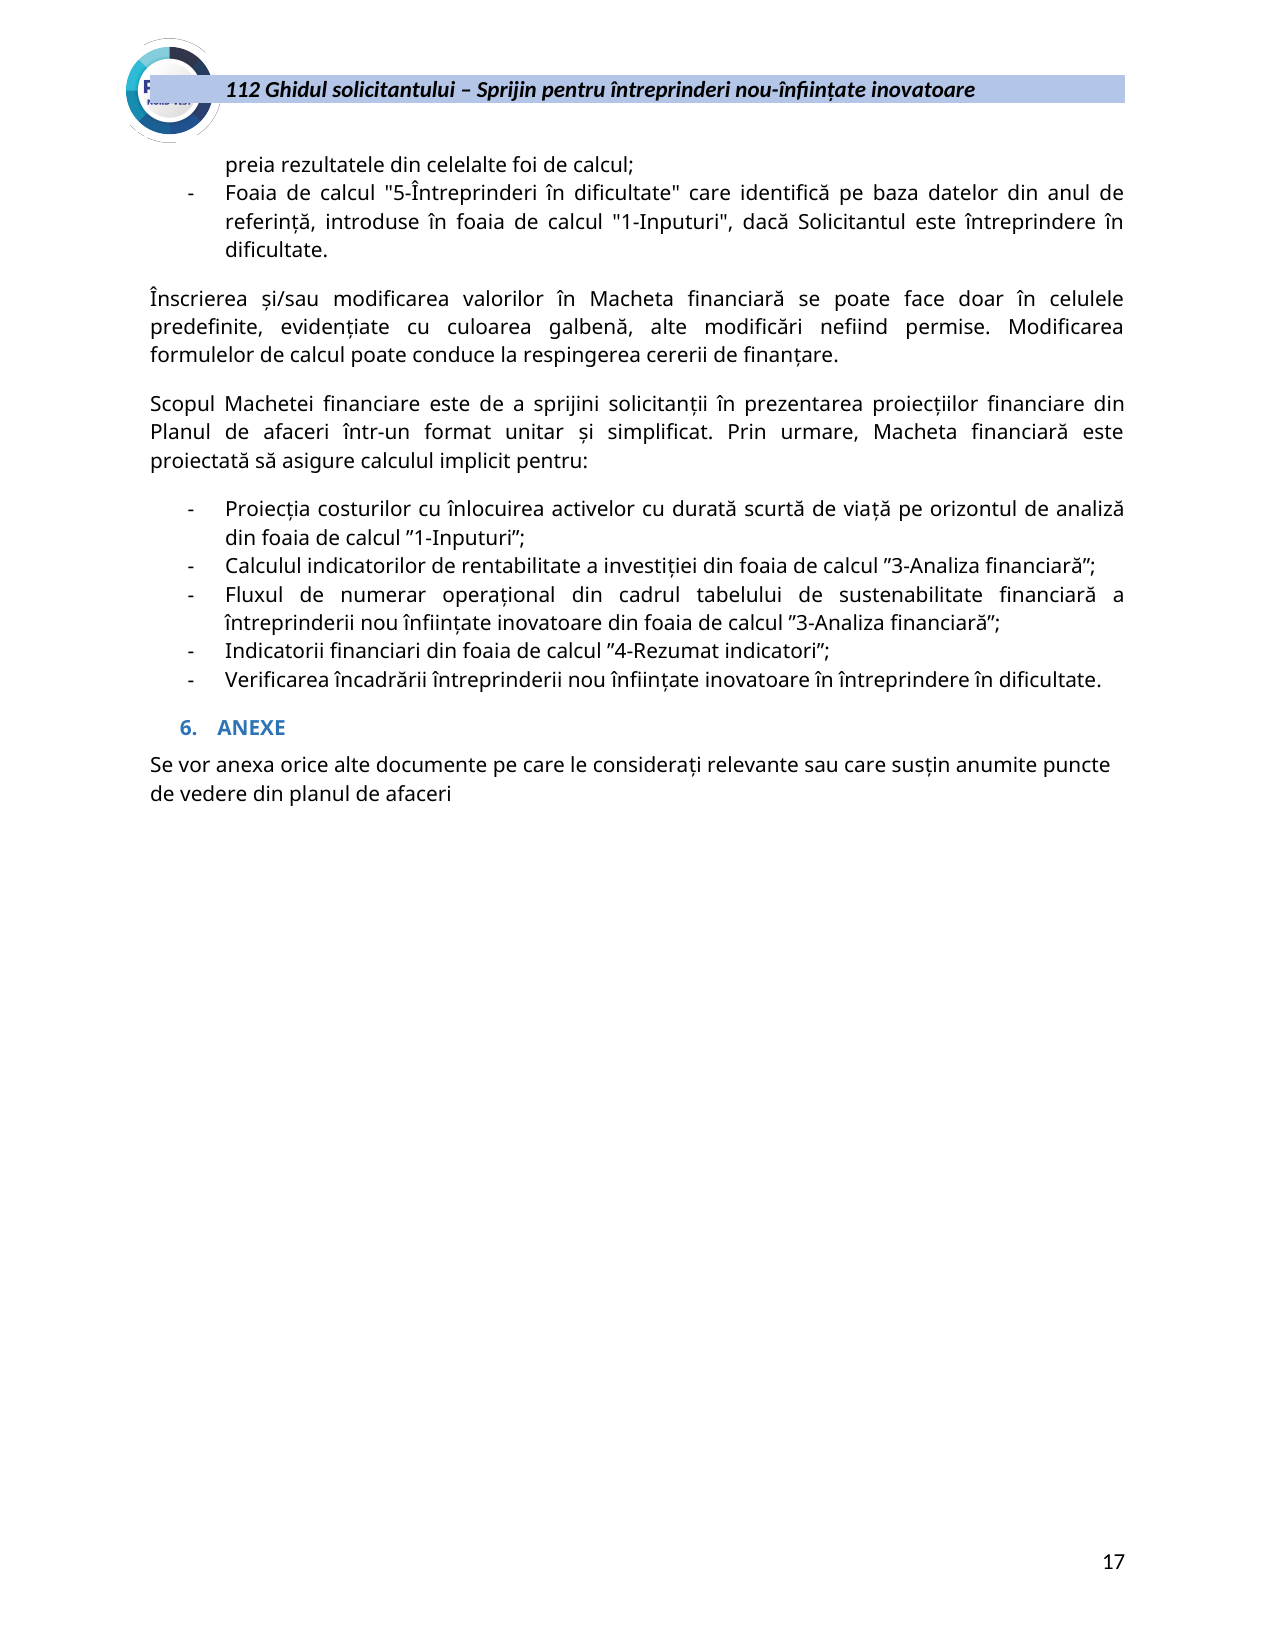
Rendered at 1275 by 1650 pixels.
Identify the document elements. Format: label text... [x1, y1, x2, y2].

list Fluxul de numerar operațional din cadrul tabelului de sustenabilitate financiară a întreprinderii nou înființate inovatoare din foaia de calcul ”3-Analiza financiară”; [187, 580, 1125, 637]
subtitle ANEXE [179, 713, 1125, 742]
list Indicatorii financiari din foaia de calcul ”4-Rezumat indicatori”; [187, 637, 1125, 665]
list Foaia de calcul "5-Întreprinderi în dificultate" care identifică pe baza datelor din anul de referință, introduse în foaia de calcul "1-Inputuri", dacă Solicitantul este întreprindere în dificultate. [187, 178, 1125, 264]
list Proiecția costurilor cu înlocuirea activelor cu durată scurtă de viață pe orizontul de analiză din foaia de calcul ”1-Inputuri”; [187, 494, 1125, 551]
picture [117, 38, 222, 143]
text Scopul Machetei financiare este de a sprijini solicitanții în prezentarea proiecțiilor financiare din Planul de afaceri într-un format unitar și simplificat. Prin urmare, Macheta financiară este proiectată să asigure calculul implicit pentru: [150, 389, 1125, 474]
text Înscrierea și/sau modificarea valorilor în Macheta financiară se poate face doar în celulele predefinite, evidențiate cu culoarea galbenă, alte modificări nefiind permise. Modificarea formulelor de calcul poate conduce la respingerea cererii de finanțare. [150, 284, 1125, 369]
list Verificarea încadrării întreprinderii nou înființate inovatoare în întreprindere în dificultate. [187, 665, 1125, 693]
list Calculul indicatorilor de rentabilitate a investiției din foaia de calcul ”3-Analiza financiară”; [187, 551, 1125, 580]
text Se vor anexa orice alte documente pe care le considerați relevante sau care susțin anumite puncte de vedere din planul de afaceri [150, 750, 1125, 807]
